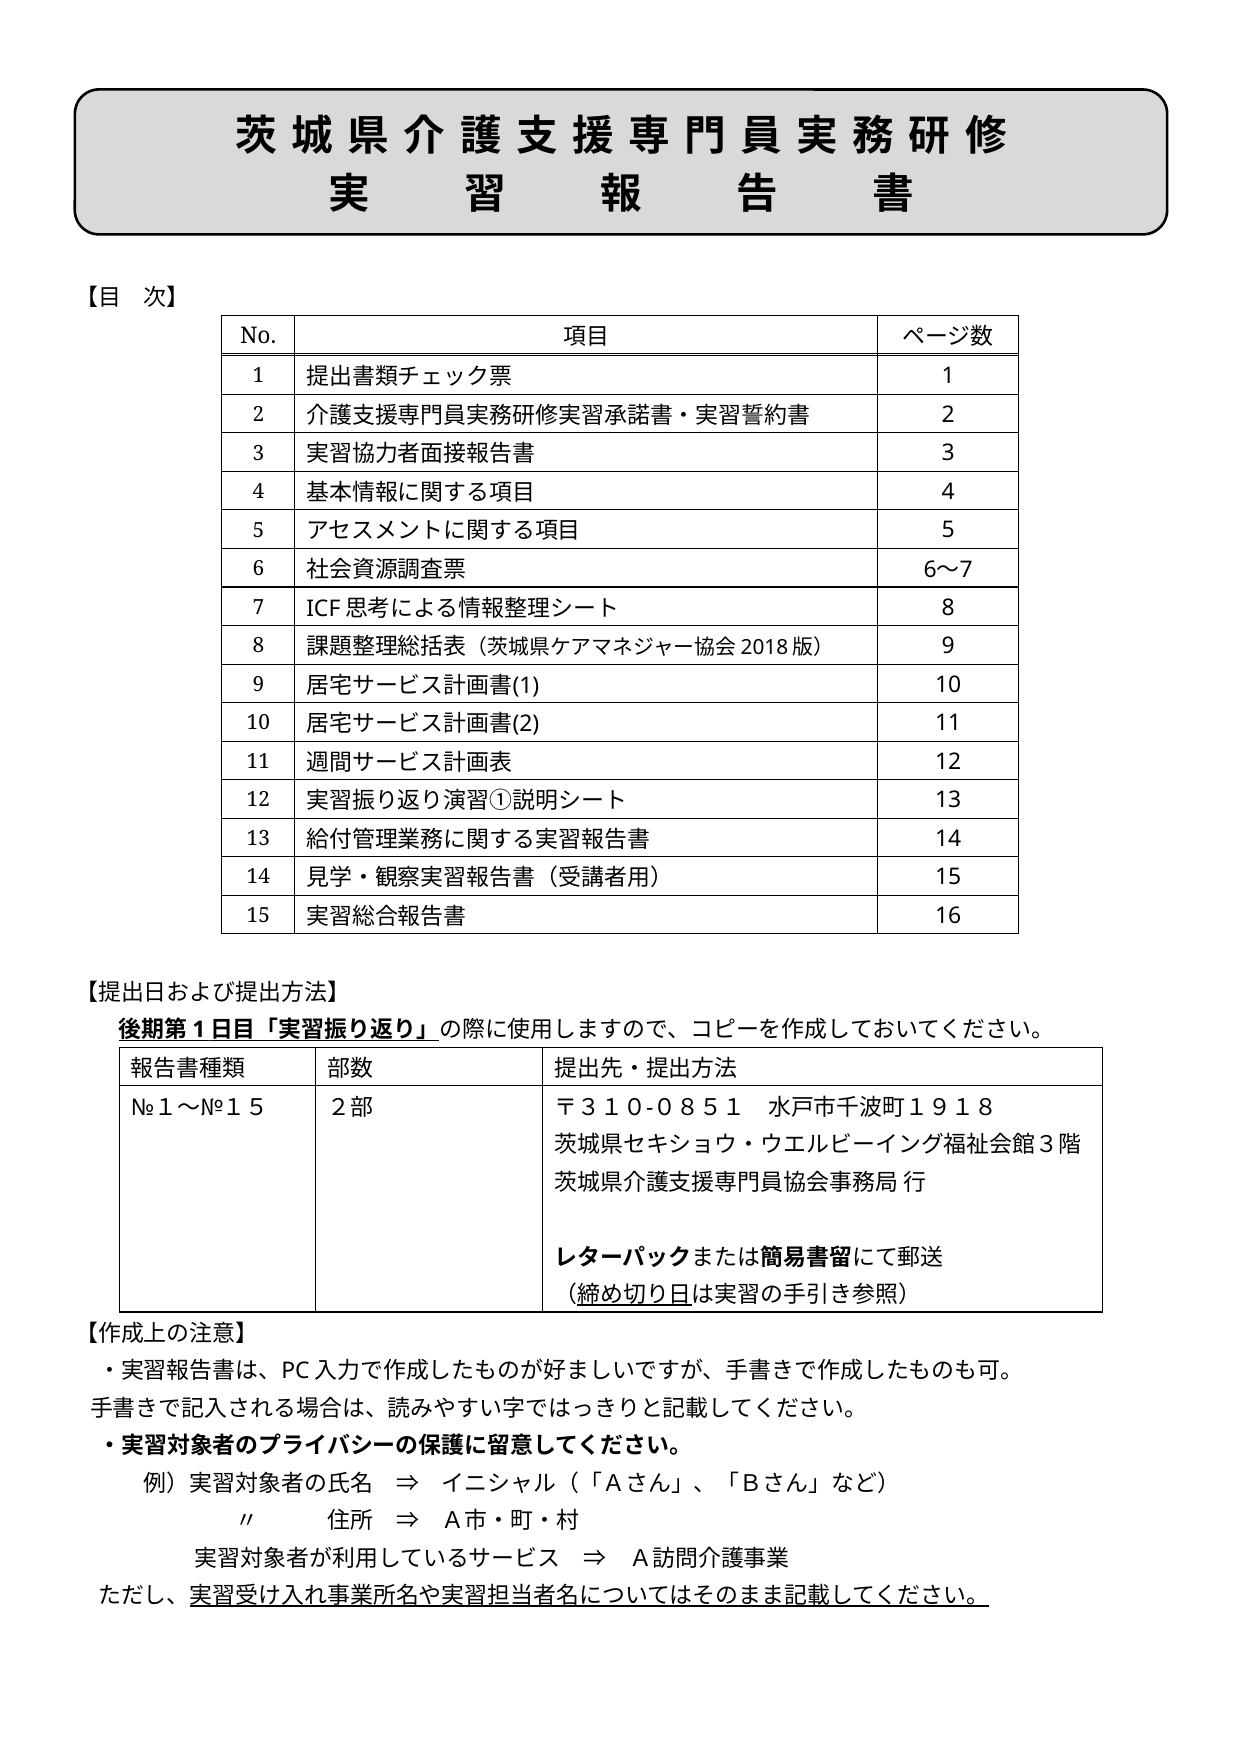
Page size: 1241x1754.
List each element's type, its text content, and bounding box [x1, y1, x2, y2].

table_cell 給付管理業務に関する実習報告書 [295, 819, 877, 856]
table_cell ２部 [316, 1086, 542, 1311]
table_cell 9 [878, 626, 1018, 663]
table_cell 12 [878, 742, 1018, 779]
table_cell 14 [222, 857, 294, 895]
table_cell 4 [878, 472, 1018, 509]
table_cell 〒３１０-０８５１ 水戸市千波町１９１８ 茨城県セキショウ・ウエルビーイング福祉会館３階 茨城県介護支援専門員協会事務局 行 レターパックまたは簡易書留にて郵送 （締め切り日は実習の手引き参照） [543, 1086, 1102, 1311]
table_cell 介護支援専門員実務研修実習承諾書・実習誓約書 [295, 395, 877, 432]
text ・実習対象者のプライバシーの保護に留意してください。 [75, 1425, 1165, 1462]
text 実習対象者が利用しているサービス ⇒ Ａ訪問介護事業 [75, 1537, 1165, 1575]
table_cell 8 [222, 626, 294, 663]
table_header 部数 [316, 1048, 542, 1085]
table_cell 2 [222, 395, 294, 432]
table_cell 9 [222, 665, 294, 702]
text 【目 次】 [75, 277, 1165, 314]
text 【作成上の注意】 [75, 1312, 1165, 1350]
table_cell 3 [878, 433, 1018, 471]
table_cell 1 [222, 356, 294, 394]
table_cell 15 [222, 896, 294, 933]
table_cell アセスメントに関する項目 [295, 510, 877, 548]
table_cell 5 [222, 510, 294, 548]
table_cell 10 [222, 703, 294, 741]
table_cell 13 [878, 780, 1018, 818]
table_cell 5 [878, 510, 1018, 548]
table_cell 6 [222, 549, 294, 586]
table_header 提出先・提出方法 [543, 1048, 1102, 1085]
table_cell 15 [878, 857, 1018, 895]
table_cell 課題整理総括表（茨城県ケアマネジャー協会2018版） [295, 626, 877, 663]
table_header ページ数 [878, 316, 1018, 353]
table_cell 11 [222, 742, 294, 779]
table_cell 10 [878, 665, 1018, 702]
table_cell 8 [878, 588, 1018, 625]
table_cell №１～№１５ [120, 1086, 315, 1311]
table_cell 2 [878, 395, 1018, 432]
text 後期第1日目「実習振り返り」の際に使用しますので、コピーを作成しておいてください。 [119, 1009, 1165, 1047]
table_cell 11 [878, 703, 1018, 741]
text 手書きで記入される場合は、読みやすい字ではっきりと記載してください。 [75, 1387, 1165, 1425]
table_cell 見学・観察実習報告書（受講者用） [295, 857, 877, 895]
table_cell 居宅サービス計画書(2) [295, 703, 877, 741]
text 〃 住所 ⇒ Ａ市・町・村 [75, 1500, 1165, 1537]
table_cell 社会資源調査票 [295, 549, 877, 586]
table_cell 7 [222, 588, 294, 625]
table_header No. [222, 316, 294, 353]
table_cell 基本情報に関する項目 [295, 472, 877, 509]
table_cell 4 [222, 472, 294, 509]
table_cell 13 [222, 819, 294, 856]
table_cell 1 [878, 356, 1018, 394]
table_cell ICF思考による情報整理シート [295, 588, 877, 625]
table_cell 週間サービス計画表 [295, 742, 877, 779]
table_header 報告書種類 [120, 1048, 315, 1085]
text 例）実習対象者の氏名 ⇒ イニシャル（「Ａさん」、「Ｂさん」など） [75, 1462, 1165, 1500]
table_cell 3 [222, 433, 294, 471]
table_cell 12 [222, 780, 294, 818]
table_cell 居宅サービス計画書(1) [295, 665, 877, 702]
text ただし、実習受け入れ事業所名や実習担当者名についてはそのまま記載してください。 [75, 1575, 1165, 1612]
table_cell 14 [878, 819, 1018, 856]
table_cell 提出書類チェック票 [295, 356, 877, 394]
table_cell 実習総合報告書 [295, 896, 877, 933]
table_cell 実習協力者面接報告書 [295, 433, 877, 471]
text ・実習報告書は、PC入力で作成したものが好ましいですが、手書きで作成したものも可。 [75, 1350, 1165, 1387]
table_cell 実習振り返り演習①説明シート [295, 780, 877, 818]
table_cell 6～7 [878, 549, 1018, 586]
table_cell 16 [878, 896, 1018, 933]
table_header 項目 [295, 316, 877, 353]
text 【提出日および提出方法】 [75, 972, 1165, 1009]
